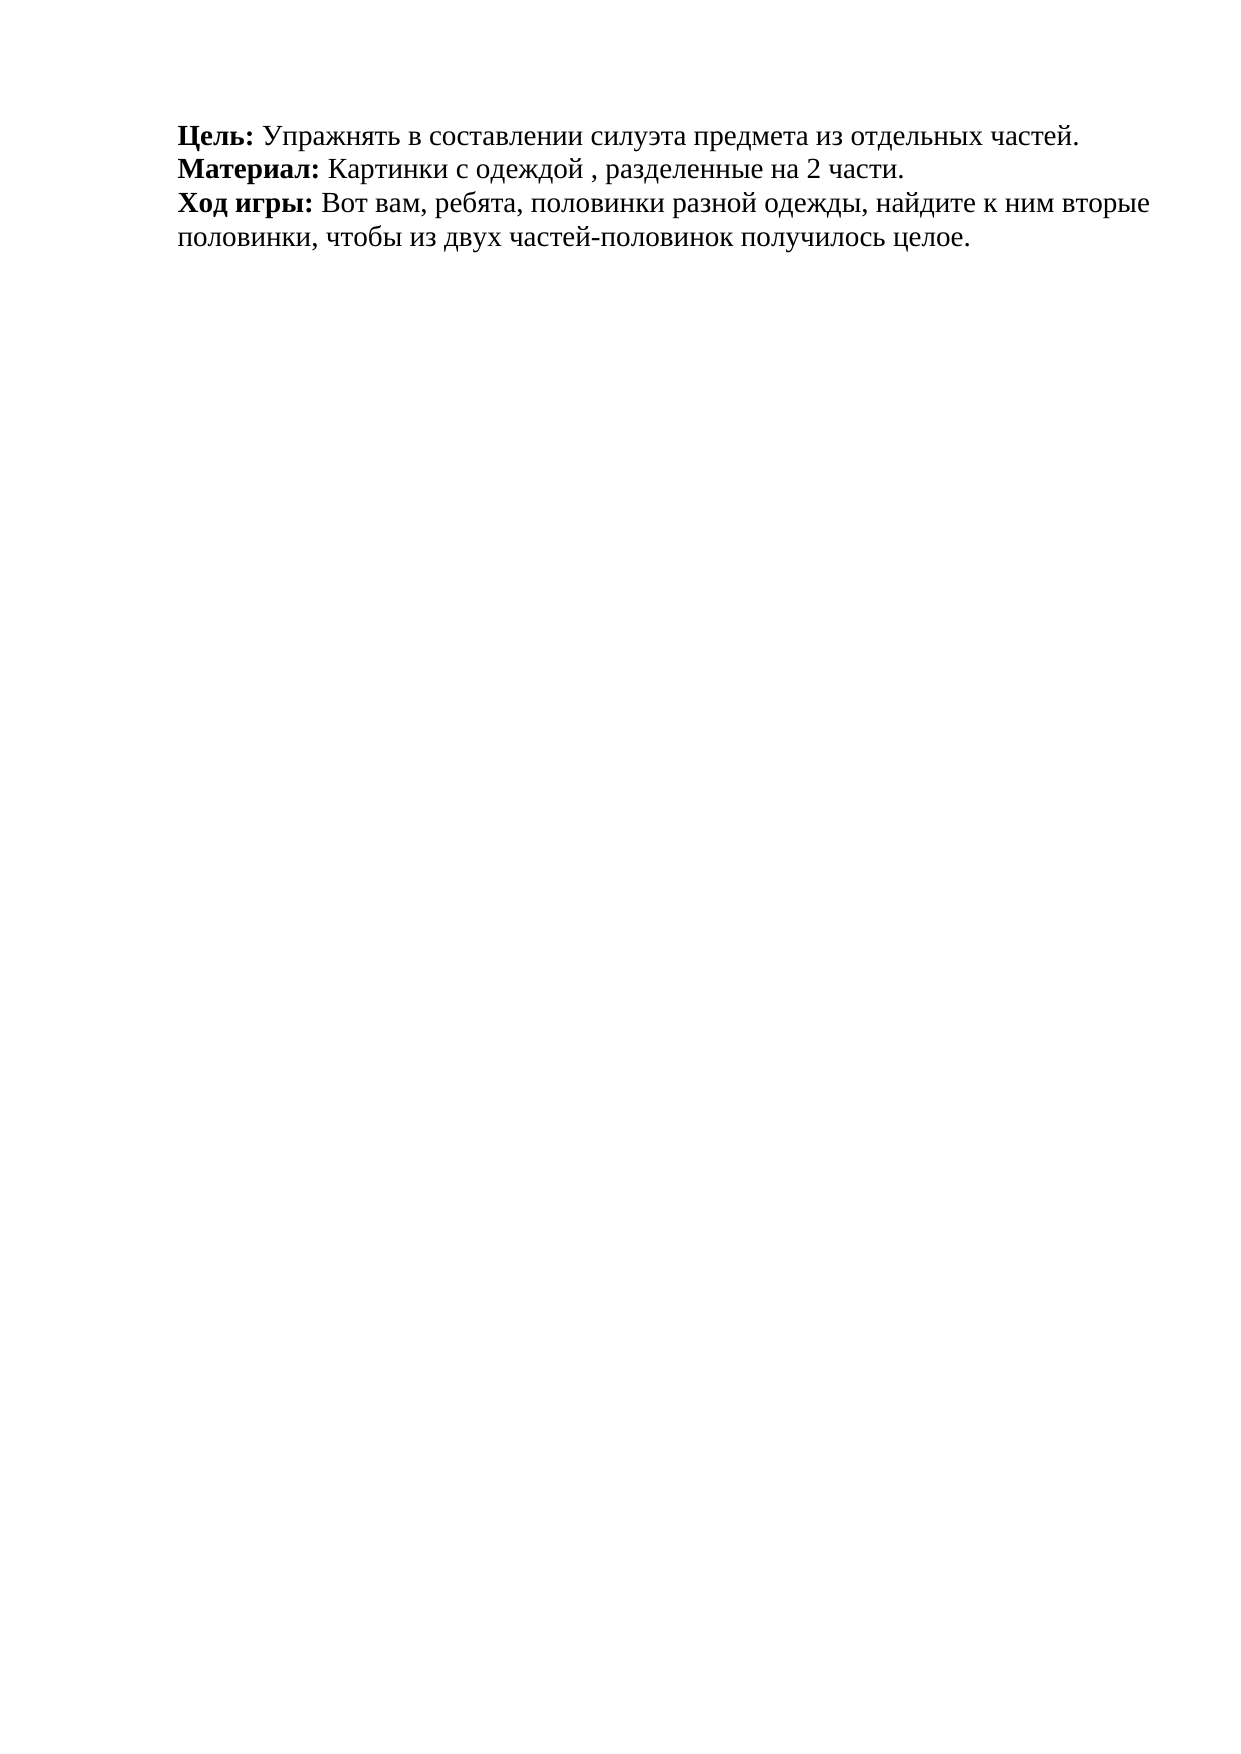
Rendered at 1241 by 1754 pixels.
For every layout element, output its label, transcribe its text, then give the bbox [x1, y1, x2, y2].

text Цель: Упражнять в составлении силуэта предмета из отдельных частей. [177, 118, 1152, 152]
text Материал: Картинки с одеждой , разделенные на 2 части. [177, 152, 1152, 185]
text Ход игры: Вот вам, ребята, половинки разной одежды, найдите к ним вторые половинки, чтобы из двух частей-половинок получилось целое. [177, 185, 1152, 252]
